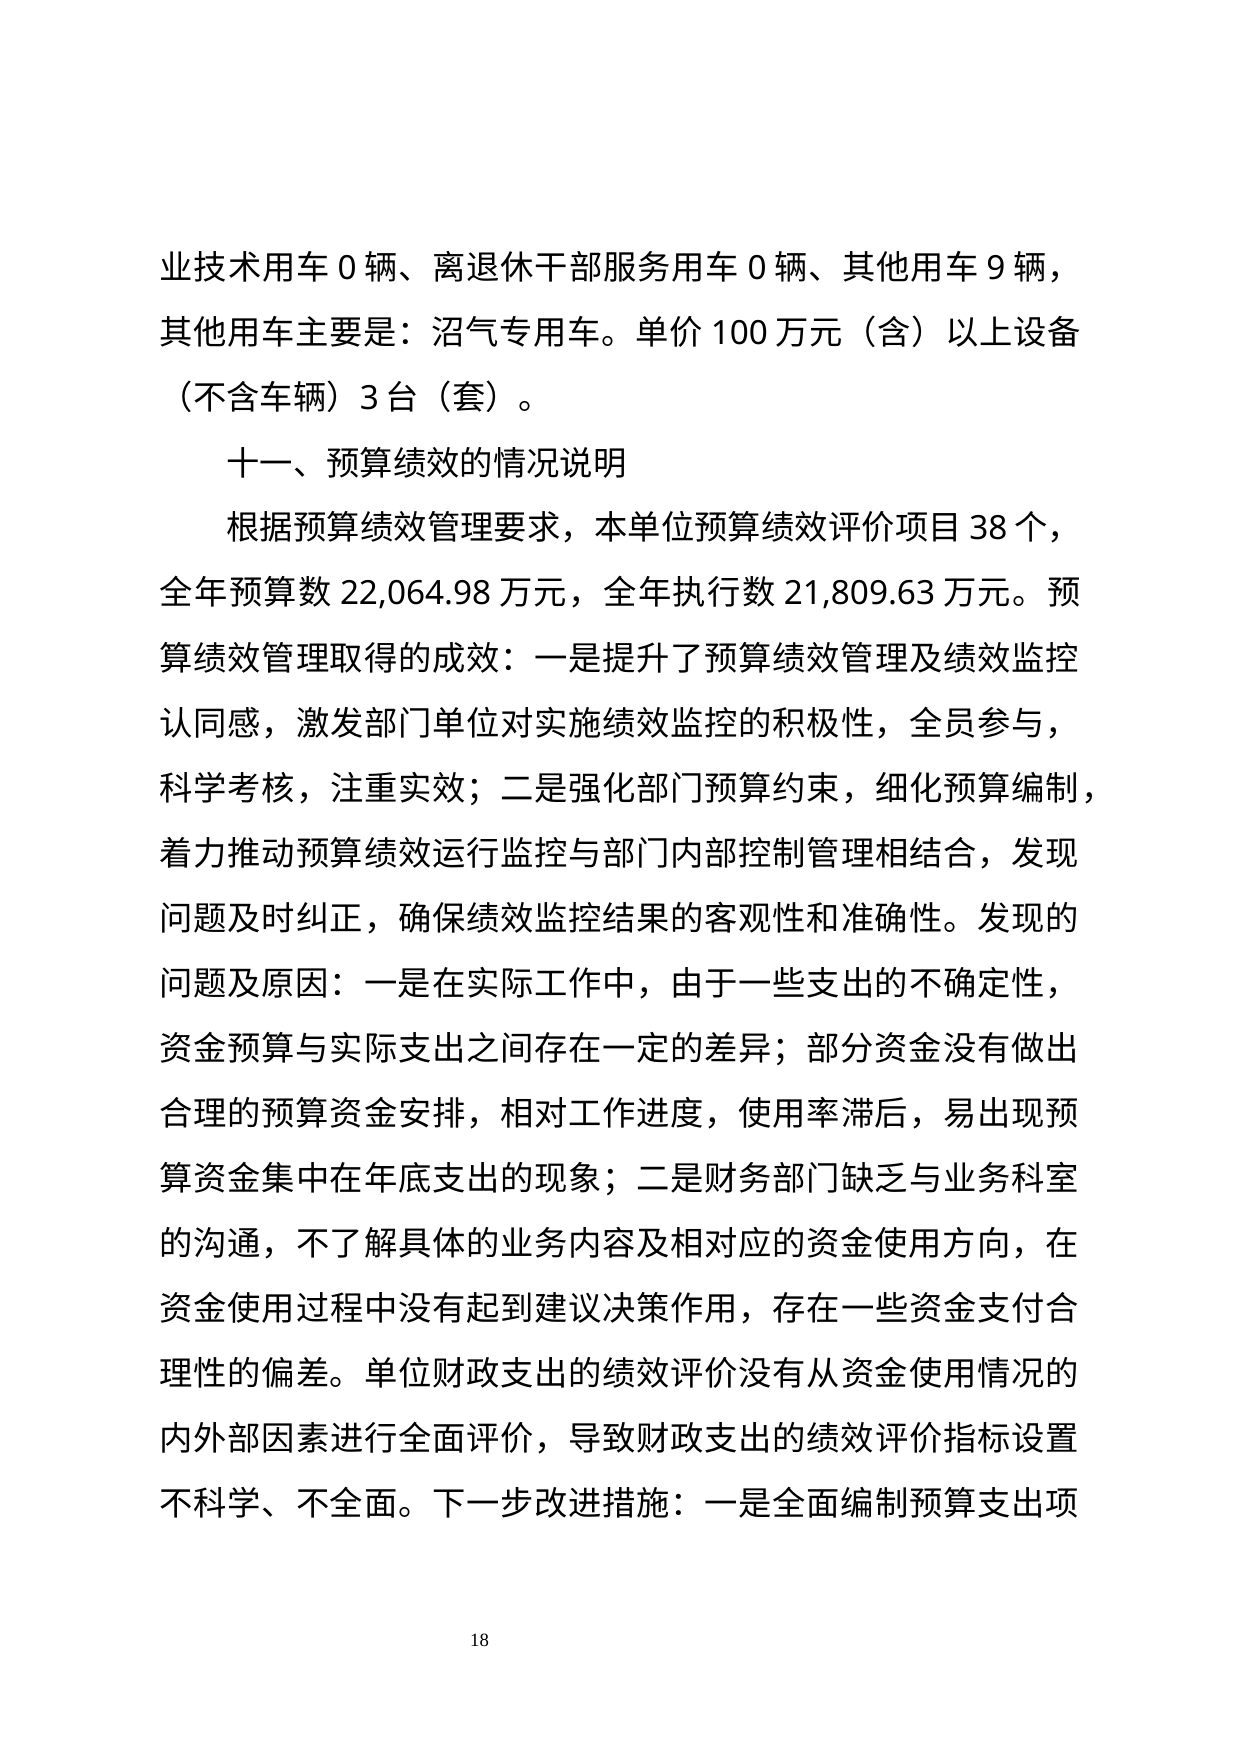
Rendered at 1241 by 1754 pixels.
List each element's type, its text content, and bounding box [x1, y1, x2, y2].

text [159, 233, 1081, 428]
text 十一、预算绩效的情况说明 [159, 428, 1081, 493]
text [159, 493, 1081, 1533]
